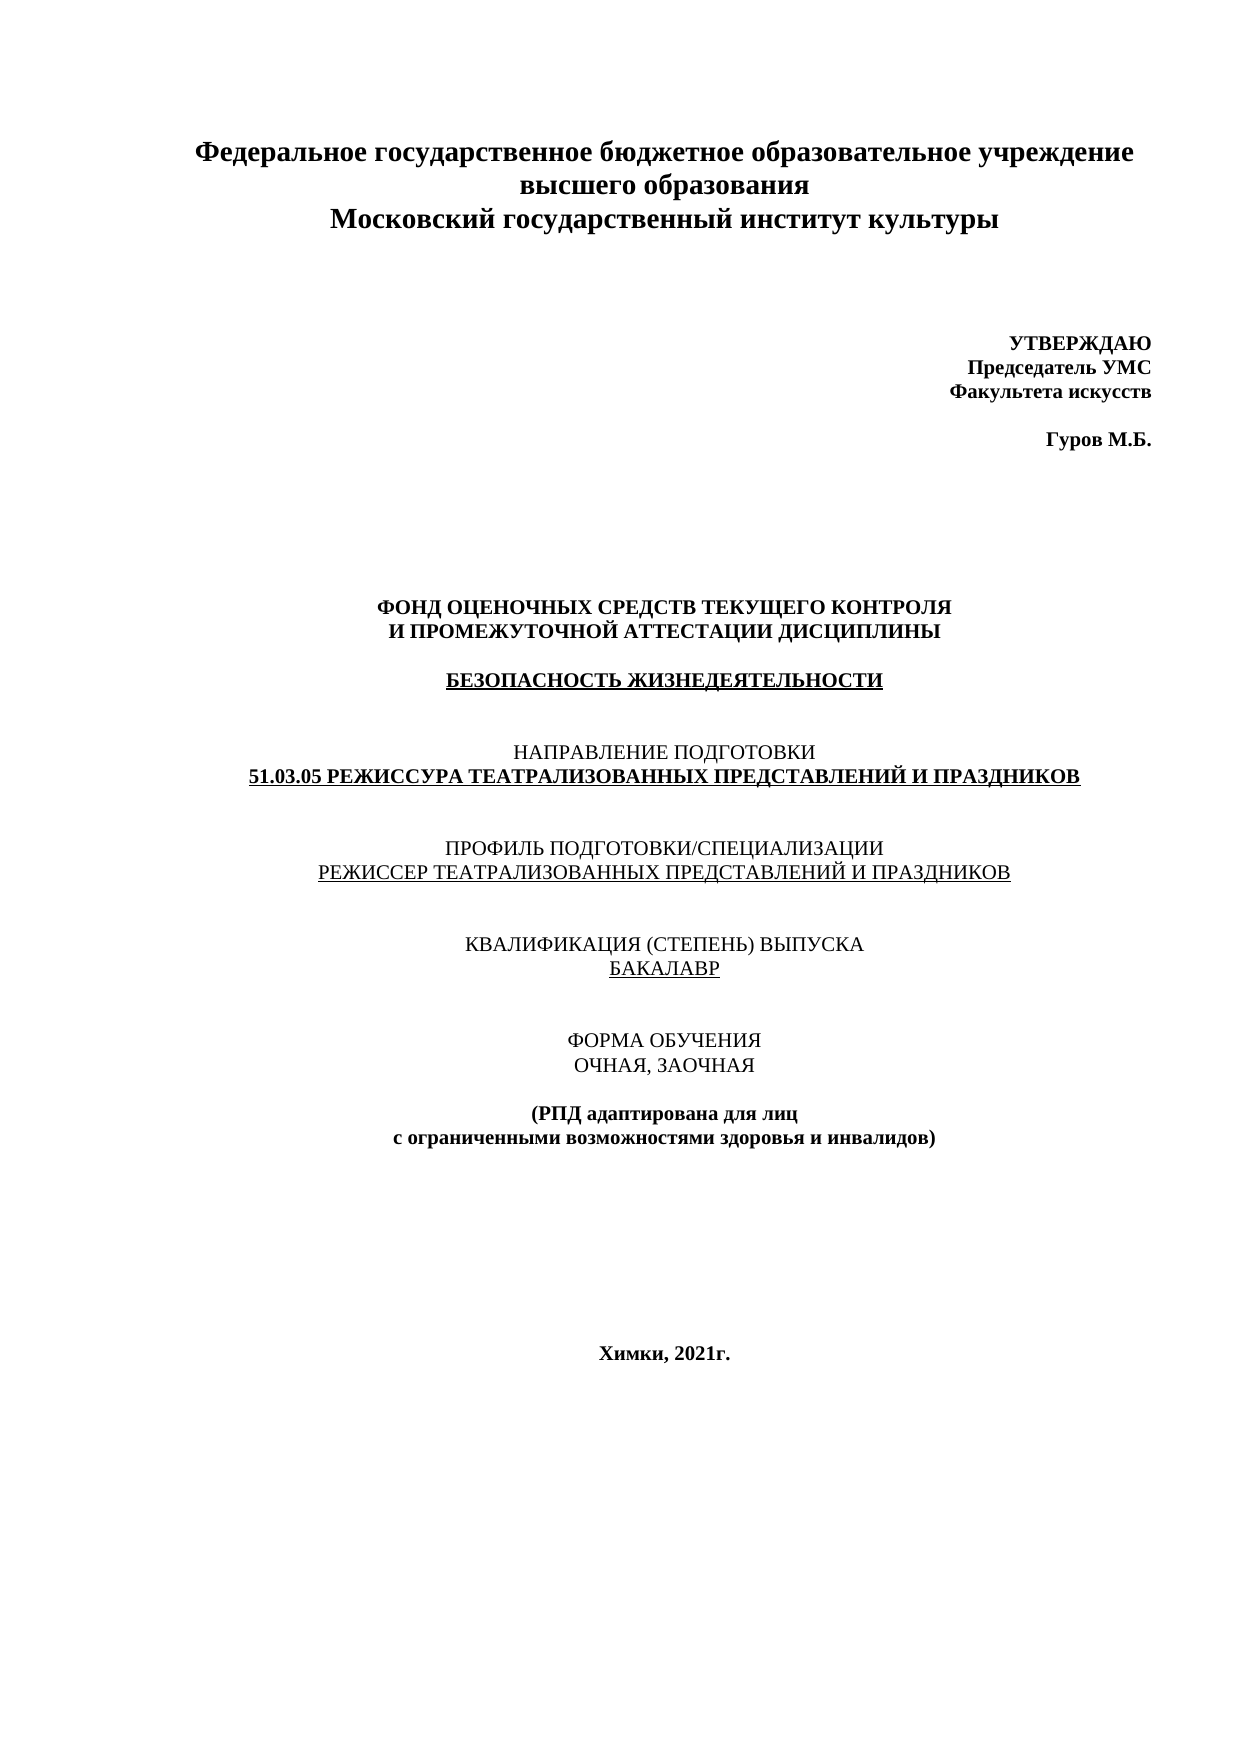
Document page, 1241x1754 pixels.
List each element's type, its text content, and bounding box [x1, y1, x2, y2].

text ОЧНАЯ, ЗАОЧНАЯ [177, 1052, 1152, 1077]
text И ПРОМЕЖУТОЧНОЙ АТТЕСТАЦИИ ДИСЦИПЛИНЫ [177, 619, 1152, 667]
text Председатель УМС [177, 355, 1152, 379]
text (РПД адаптирована для лиц [177, 1101, 1152, 1125]
text Федеральное государственное бюджетное образовательное учреждение [177, 134, 1152, 167]
text высшего образования [177, 167, 1152, 201]
text ПРОФИЛЬ ПОДГОТОВКИ/СПЕЦИАЛИЗАЦИИ [177, 836, 1152, 860]
text УТВЕРЖДАЮ [177, 331, 1152, 355]
text ФОРМА ОБУЧЕНИЯ [177, 1028, 1152, 1052]
text 51.03.05 РЕЖИССУРА ТЕАТРАЛИЗОВАННЫХ ПРЕДСТАВЛЕНИЙ И ПРАЗДНИКОВ [177, 764, 1152, 788]
text Химки, 2021г. [177, 1341, 1152, 1365]
text Московский государственный институт культуры [177, 201, 1152, 234]
text КВАЛИФИКАЦИЯ (СТЕПЕНЬ) ВЫПУСКА [177, 932, 1152, 956]
text ФОНД ОЦЕНОЧНЫХ СРЕДСТВ ТЕКУЩЕГО КОНТРОЛЯ [177, 595, 1152, 619]
text БЕЗОПАСНОСТЬ ЖИЗНЕДЕЯТЕЛЬНОСТИ [177, 667, 1152, 692]
text БАКАЛАВР [177, 956, 1152, 980]
text НАПРАВЛЕНИЕ ПОДГОТОВКИ [177, 740, 1152, 764]
text Факультета искусств [177, 379, 1152, 403]
text с ограниченными возможностями здоровья и инвалидов) [177, 1125, 1152, 1149]
text Гуров М.Б. [177, 427, 1152, 451]
text РЕЖИССЕР ТЕАТРАЛИЗОВАННЫХ ПРЕДСТАВЛЕНИЙ И ПРАЗДНИКОВ [177, 860, 1152, 884]
